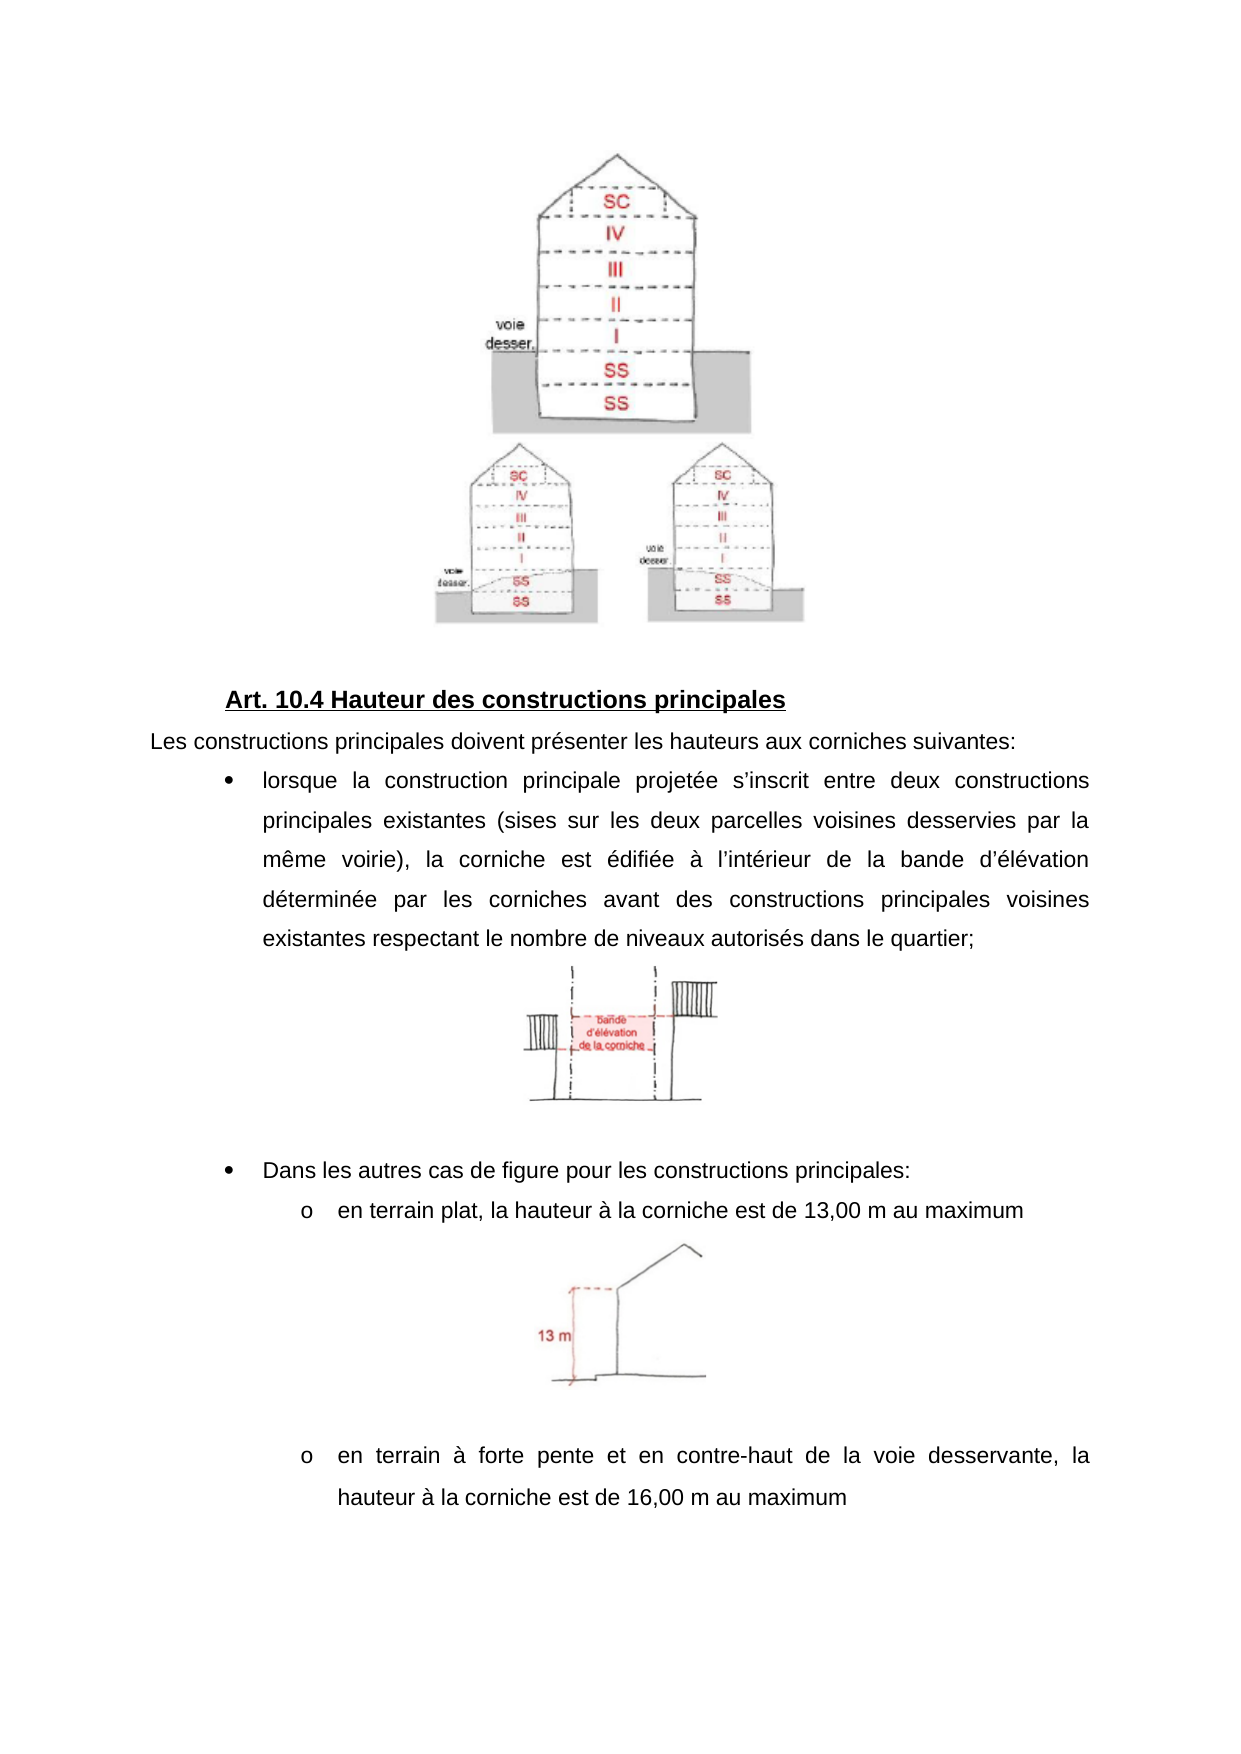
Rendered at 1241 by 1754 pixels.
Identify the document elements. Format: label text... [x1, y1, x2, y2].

list en terrain plat, la hauteur à la corniche est de 13,00 m au maximum [300, 1197, 1090, 1225]
list lorsque la construction principale projetée s’inscrit entre deux constructions principales existantes (sises sur les deux parcelles voisines desservies par la même voirie), la corniche est édifiée à l’intérieur de la bande d’élévation déterminée par les corniches avant des constructions principales voisines existantes respectant le nombre de niveaux autorisés dans le quartier; [225, 767, 1090, 952]
list en terrain à forte pente et en contre-haut de la voie desservante, la hauteur à la corniche est de 16,00 m au maximum [300, 1442, 1090, 1510]
text Les constructions principales doivent présenter les hauteurs aux corniches suivantes: [150, 728, 1090, 754]
picture [429, 150, 811, 629]
picture [534, 1239, 707, 1390]
list Dans les autres cas de figure pour les constructions principales: [225, 1157, 1090, 1184]
picture [522, 965, 718, 1105]
subtitle Art. 10.4 Hauteur des constructions principales [225, 685, 1090, 714]
